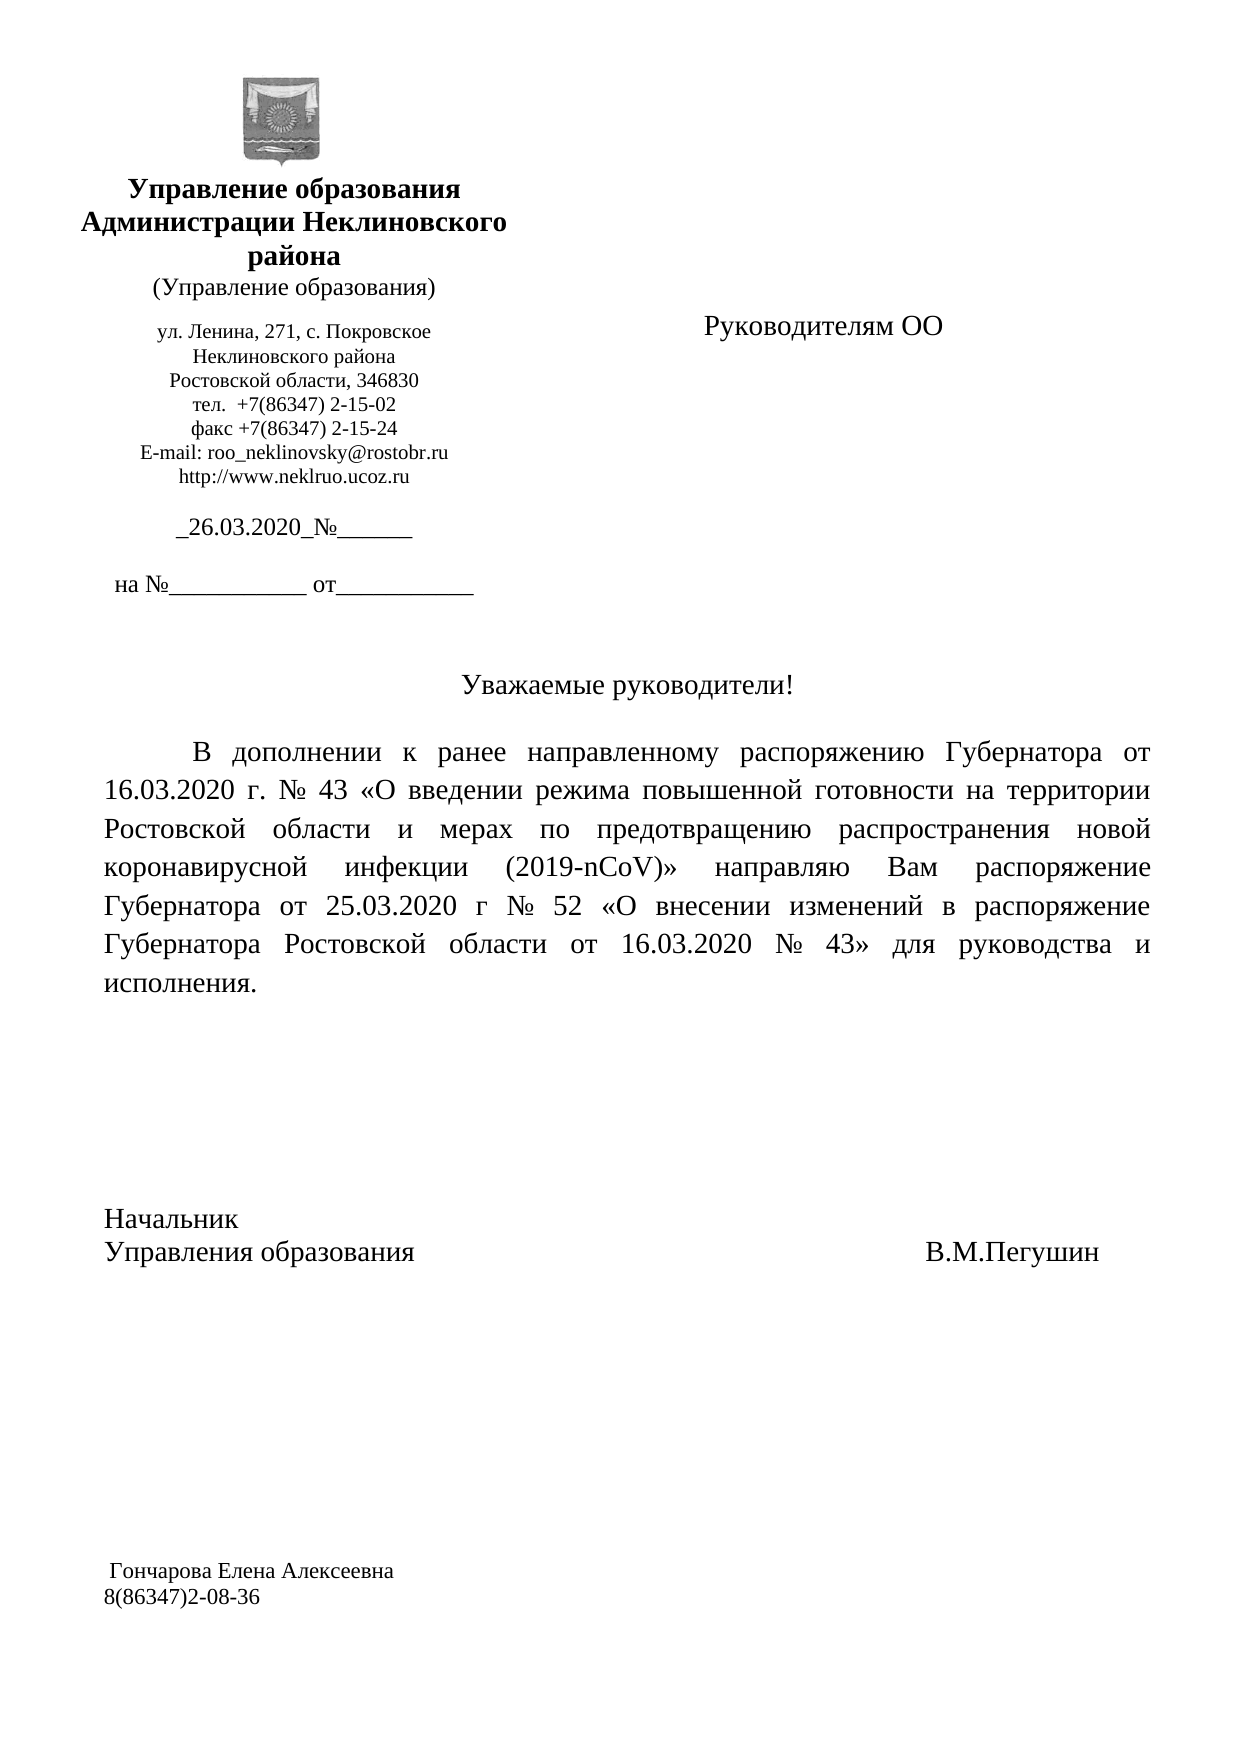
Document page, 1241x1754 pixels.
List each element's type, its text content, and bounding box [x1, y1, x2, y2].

text Гончарова Елена Алексеевна [103, 1557, 1152, 1583]
text В дополнении к ранее направленному распоряжению Губернатора от 16.03.2020 г. № 43 «О введении режима повышенной готовности на территории Ростовской области и мерах по предотвращению распространения новой коронавирусной инфекции (2019-nCoV)» направляю Вам распоряжение Губернатора от 25.03.2020 г № 52 «О внесении изменений в распоряжение Губернатора Ростовской области от 16.03.2020 № 43» для руководства и исполнения. [103, 734, 1152, 999]
table_header Управление образования Администрации Неклиновского района (Управление образования) ул. Ленина, 271, с. Покровское Неклиновского района Ростовской области, 346830 тел. +7(86347) 2-15-02 факс +7(86347) 2-15-24 E-mail: roo_neklinovsky@rostobr.ru http://www.neklruo.ucoz.ru _26.03.2020_№______ на №___________ от___________ [29, 40, 559, 661]
text 8(86347)2-08-36 [103, 1583, 1152, 1609]
table_header Руководителям ОО [559, 40, 1088, 661]
text Управления образования В.М.Пегушин [103, 1234, 1152, 1268]
text Уважаемые руководители! [103, 667, 1152, 700]
picture [233, 73, 329, 171]
text Начальник [103, 1201, 1152, 1234]
